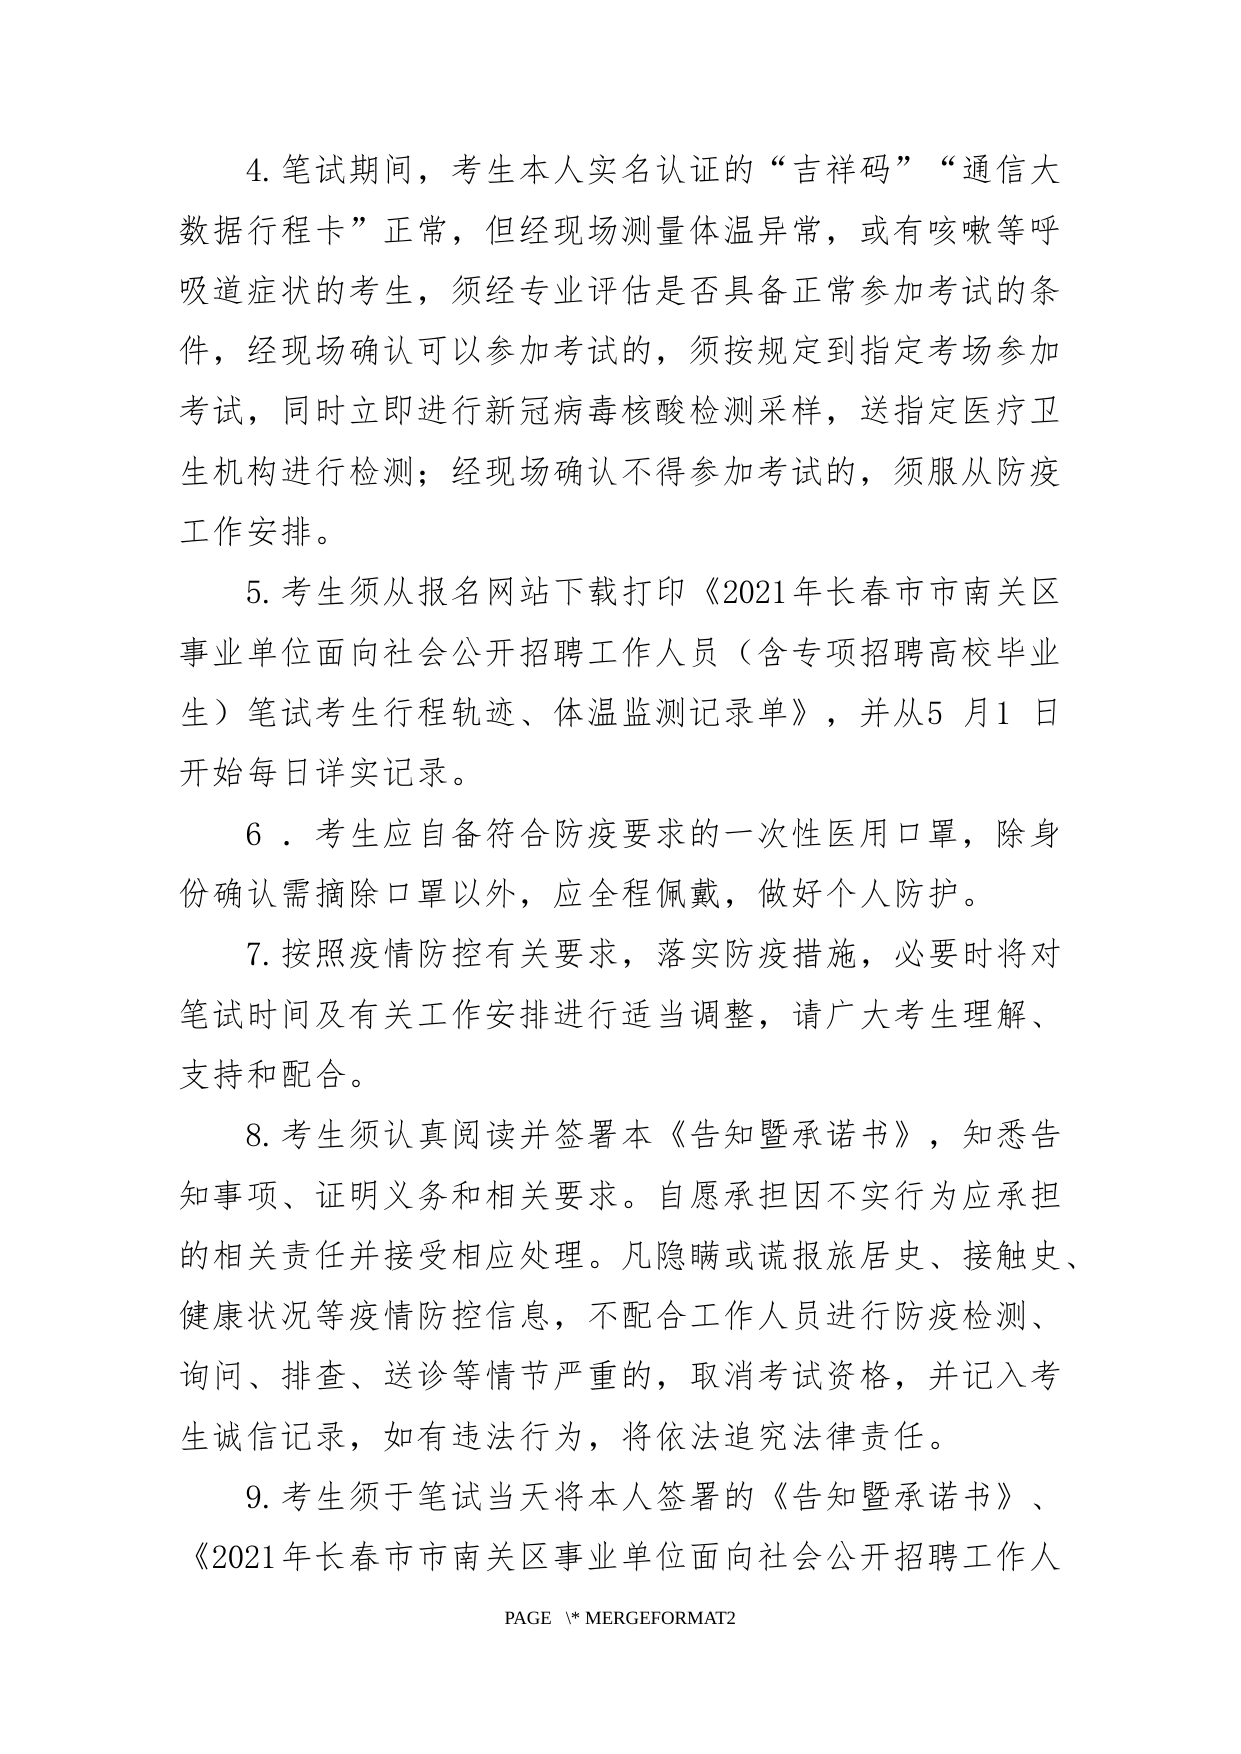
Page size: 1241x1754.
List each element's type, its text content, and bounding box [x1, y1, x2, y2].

text 7.按照疫情防控有关要求，落实防疫措施，必要时将对笔试时间及有关工作安排进行适当调整，请广大考生理解、支持和配合。 [177, 921, 1063, 1102]
text 5.考生须从报名网站下载打印《2021年长春市市南关区事业单位面向社会公开招聘工作人员（含专项招聘高校毕业生）笔试考生行程轨迹、体温监测记录单》，并从5月1日开始每日详实记录。 [177, 559, 1063, 801]
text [177, 1464, 1063, 1585]
text 4.笔试期间，考生本人实名认证的“吉祥码”“通信大数据行程卡”正常，但经现场测量体温异常，或有咳嗽等呼吸道症状的考生，须经专业评估是否具备正常参加考试的条件，经现场确认可以参加考试的，须按规定到指定考场参加考试，同时立即进行新冠病毒核酸检测采样，送指定医疗卫生机构进行检测；经现场确认不得参加考试的，须服从防疫工作安排。 [177, 137, 1063, 559]
text 8.考生须认真阅读并签署本《告知暨承诺书》，知悉告知事项、证明义务和相关要求。自愿承担因不实行为应承担的相关责任并接受相应处理。凡隐瞒或谎报旅居史、接触史、健康状况等疫情防控信息，不配合工作人员进行防疫检测、询问、排查、送诊等情节严重的，取消考试资格，并记入考生诚信记录，如有违法行为，将依法追究法律责任。 [177, 1102, 1063, 1464]
text 6．考生应自备符合防疫要求的一次性医用口罩，除身份确认需摘除口罩以外，应全程佩戴，做好个人防护。 [177, 801, 1063, 921]
